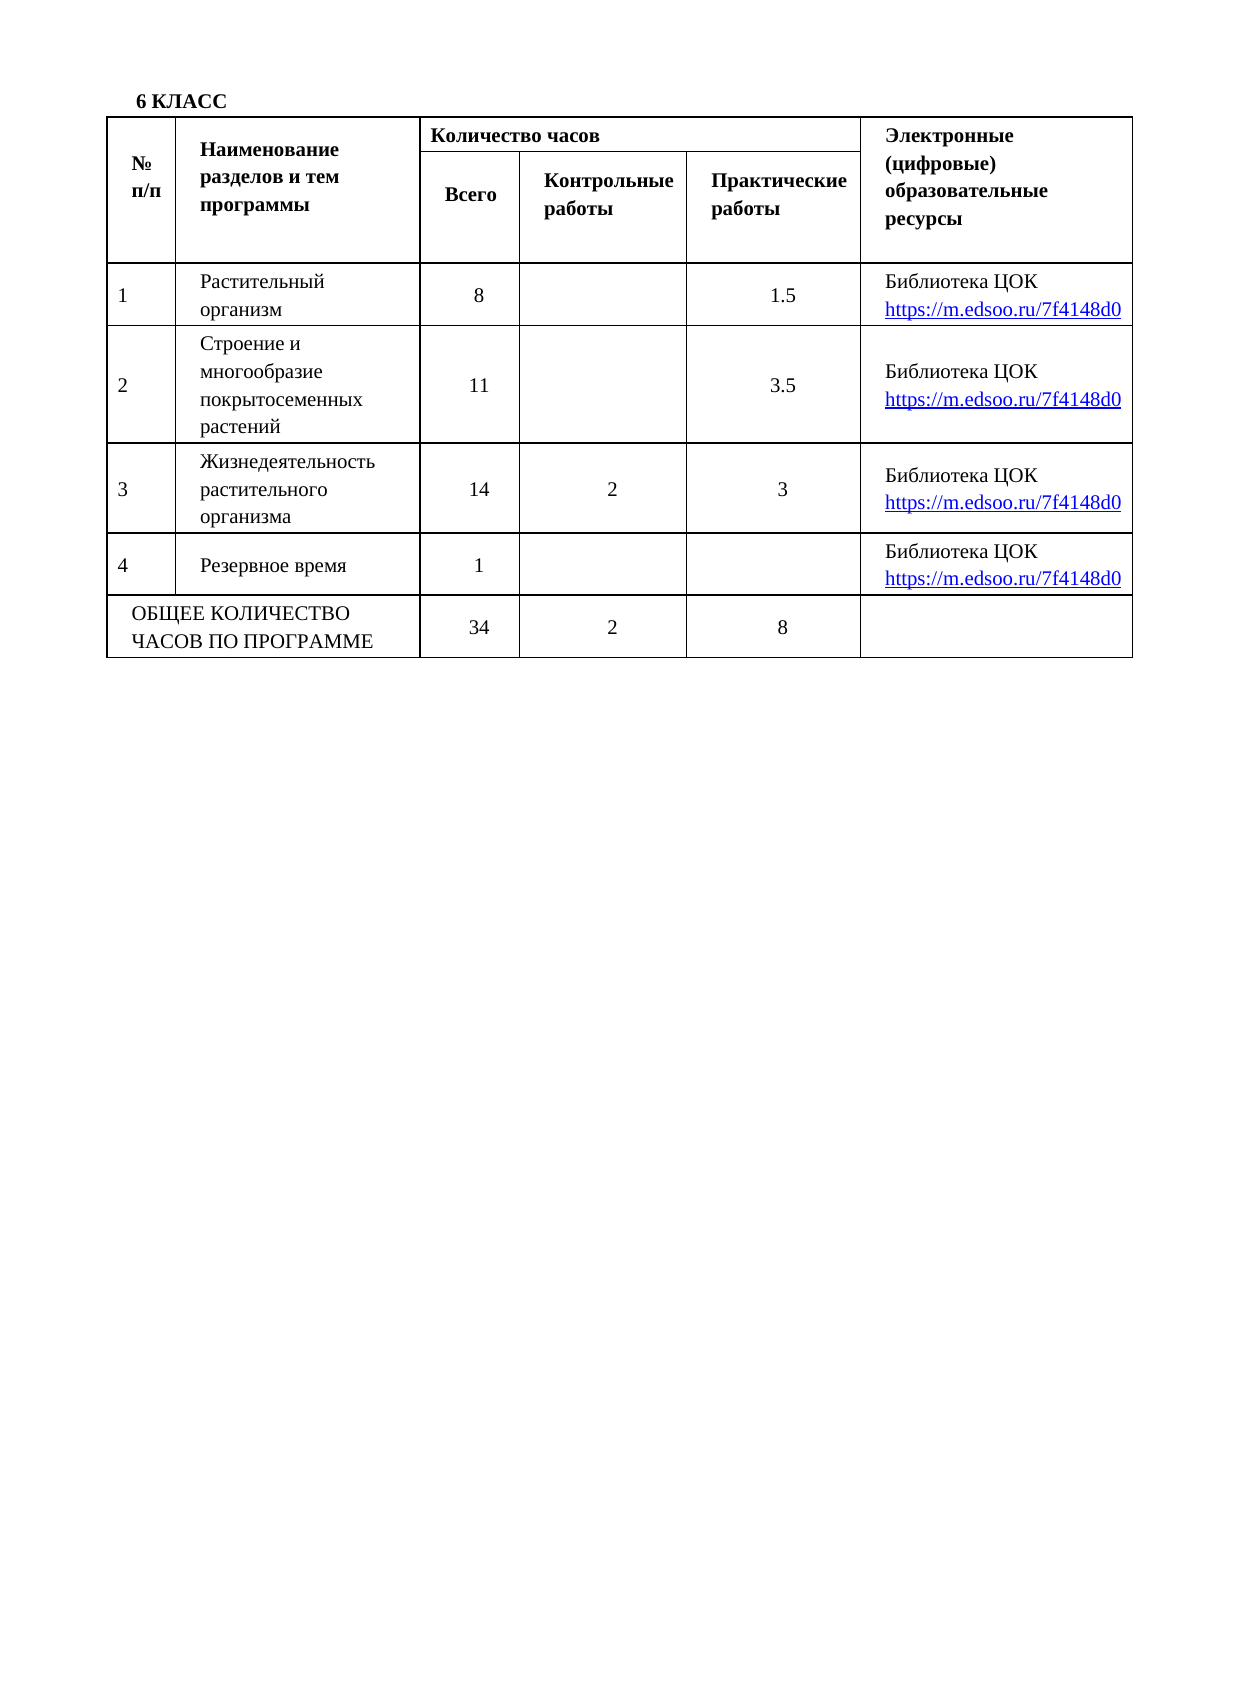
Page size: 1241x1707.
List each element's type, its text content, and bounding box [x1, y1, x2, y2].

table_cell [520, 326, 686, 442]
table_header Количество часов [421, 118, 860, 151]
table_cell Библиотека ЦОК https://m.edsoo.ru/7f4148d0 [861, 444, 1132, 532]
table_cell 1.5 [687, 264, 860, 324]
table_cell 2 [520, 444, 686, 532]
table_cell Библиотека ЦОК https://m.edsoo.ru/7f4148d0 [861, 534, 1132, 594]
table_cell 2 [520, 596, 686, 657]
table_cell Библиотека ЦОК https://m.edsoo.ru/7f4148d0 [861, 264, 1132, 324]
table_cell 1 [108, 264, 175, 324]
table_cell Растительный организм [176, 264, 419, 324]
table_cell Контрольные работы [520, 152, 686, 262]
table_header Электронные (цифровые) образовательные ресурсы [861, 118, 1132, 262]
table_cell 3 [687, 444, 860, 532]
table_cell ОБЩЕЕ КОЛИЧЕСТВО ЧАСОВ ПО ПРОГРАММЕ [108, 596, 419, 657]
table_cell 8 [687, 596, 860, 657]
text 6 КЛАСС [131, 88, 1122, 113]
table_cell Всего [421, 152, 519, 262]
table_header Наименование разделов и тем программы [176, 118, 419, 262]
table_cell 8 [421, 264, 519, 324]
table_cell 4 [108, 534, 175, 594]
table_cell 34 [421, 596, 519, 657]
table_cell Резервное время [176, 534, 419, 594]
table_cell 2 [108, 326, 175, 442]
table_cell 1 [421, 534, 519, 594]
table_cell Практические работы [687, 152, 860, 262]
table_cell [520, 264, 686, 324]
table_header № п/п [108, 118, 175, 262]
table_cell Жизнедеятельность растительного организма [176, 444, 419, 532]
table_cell Строение и многообразие покрытосеменных растений [176, 326, 419, 442]
table_cell [687, 534, 860, 594]
table_cell 11 [421, 326, 519, 442]
table_cell 3.5 [687, 326, 860, 442]
table_cell 14 [421, 444, 519, 532]
table_cell [861, 596, 1132, 657]
table_cell Библиотека ЦОК https://m.edsoo.ru/7f4148d0 [861, 326, 1132, 442]
table_cell [520, 534, 686, 594]
table_cell 3 [108, 444, 175, 532]
